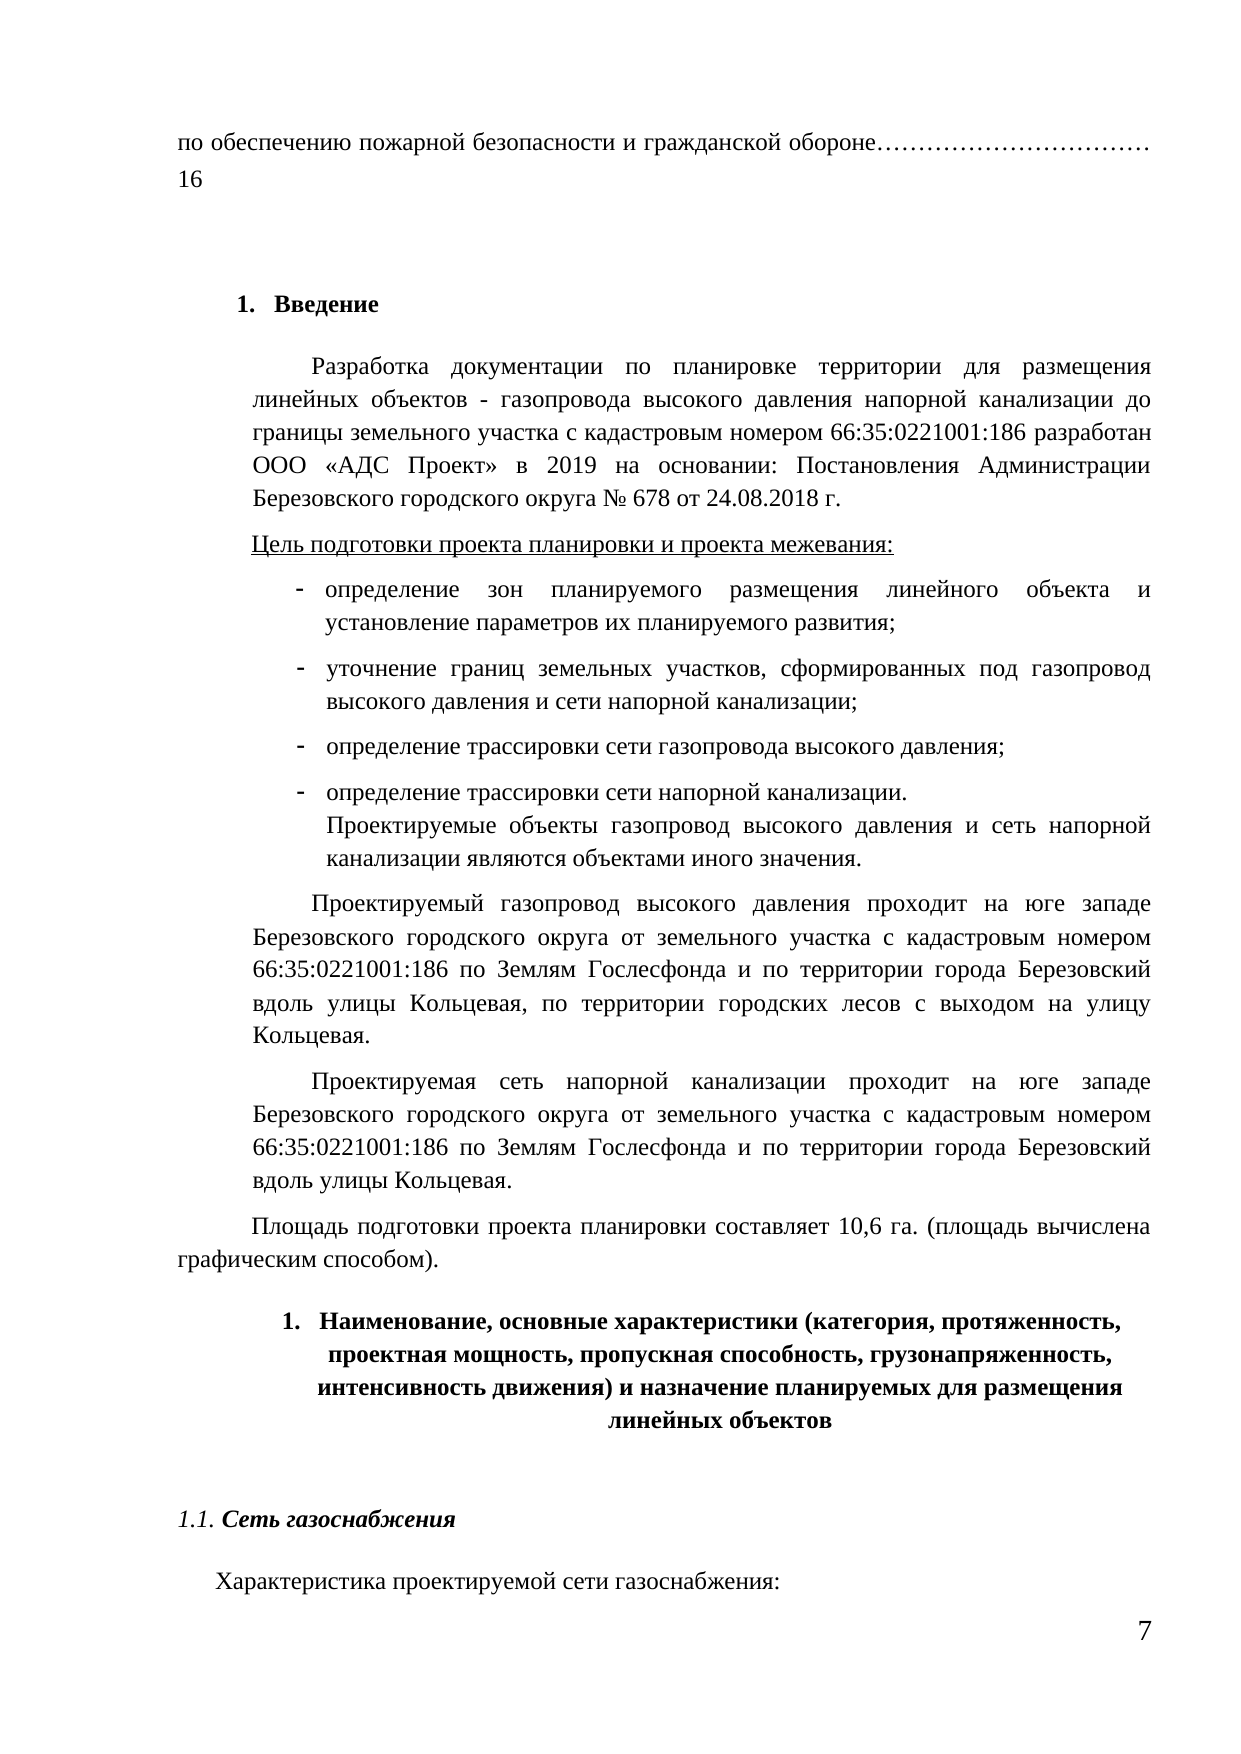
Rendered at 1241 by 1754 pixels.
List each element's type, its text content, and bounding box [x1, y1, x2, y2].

text Разработка документации по планировке территории для размещения линейных объектов - газопровода высокого давления напорной канализации до границы земельного участка с кадастровым номером 66:35:0221001:186 разработан ООО «АДС Проект» в 2019 на основании: Постановления Администрации Березовского городского округа № 678 от 24.08.2018 г. [252, 351, 1152, 512]
list Наименование, основные характеристики (категория, протяженность, проектная мощность, пропускная способность, грузонапряженность, интенсивность движения) и назначение планируемых для размещения линейных объектов [251, 1306, 1152, 1434]
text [177, 118, 1152, 193]
list уточнение границ земельных участков, сформированных под газопровод высокого давления и сети напорной канализации; [296, 653, 1152, 715]
text Цель подготовки проекта планировки и проекта межевания: [177, 529, 1152, 558]
text Характеристика проектируемой сети газоснабжения: [215, 1566, 1152, 1595]
list определение трассировки сети газопровода высокого давления; [296, 731, 1152, 760]
list Сеть газоснабжения [177, 1504, 1152, 1533]
list Проектируемые объекты газопровод высокого давления и сеть напорной канализации являются объектами иного значения. [326, 810, 1152, 872]
text Проектируемый газопровод высокого давления проходит на юге западе Березовского городского округа от земельного участка с кадастровым номером 66:35:0221001:186 по Землям Гослесфонда и по территории города Березовский вдоль улицы Кольцевая, по территории городских лесов с выходом на улицу Кольцевая. [252, 888, 1152, 1049]
list определение зон планируемого размещения линейного объекта и установление параметров их планируемого развития; [295, 574, 1152, 636]
text Проектируемая сеть напорной канализации проходит на юге западе Березовского городского округа от земельного участка с кадастровым номером 66:35:0221001:186 по Землям Гослесфонда и по территории города Березовский вдоль улицы Кольцевая. [252, 1066, 1152, 1194]
text Площадь подготовки проекта планировки составляет 10,6 га. (площадь вычислена графическим способом). [177, 1211, 1152, 1272]
list определение трассировки сети напорной канализации. [296, 777, 1152, 806]
list Введение [236, 289, 1152, 318]
